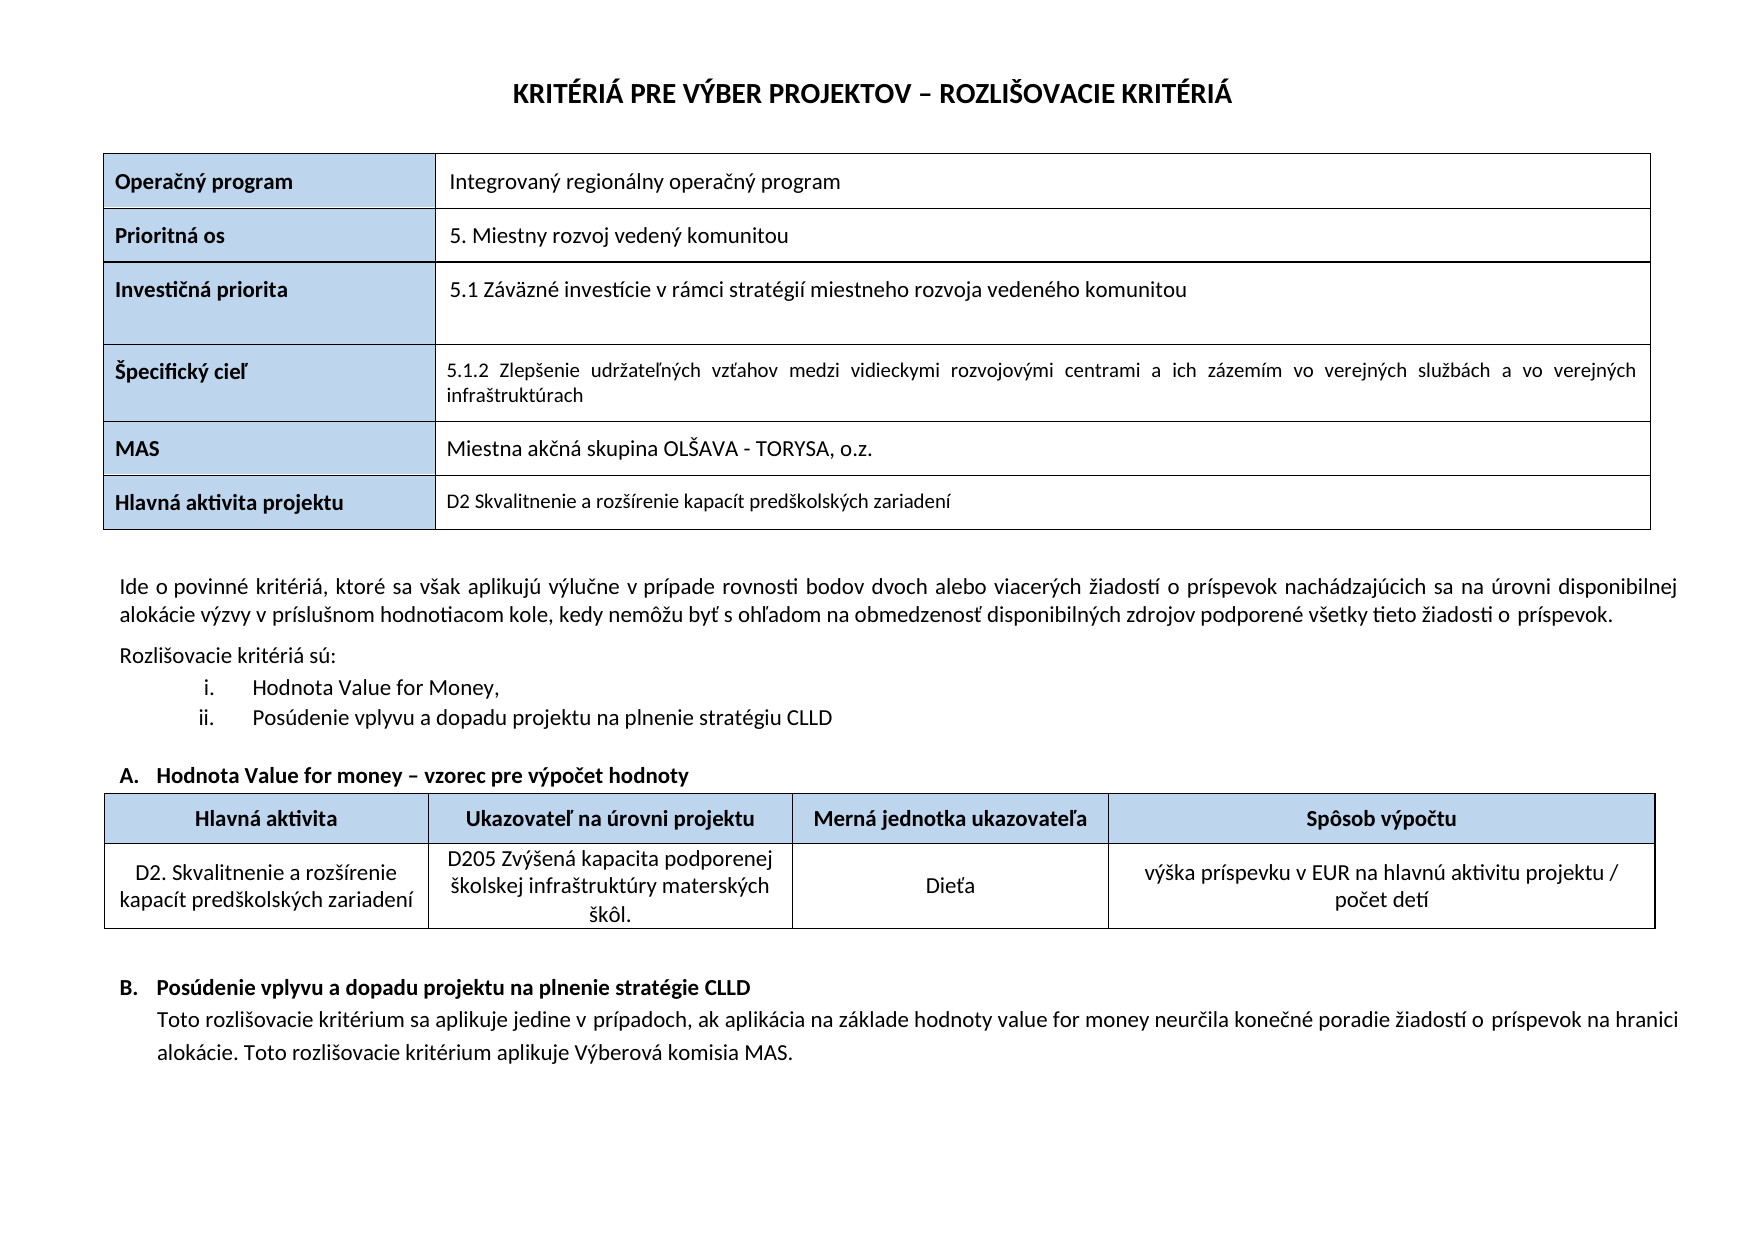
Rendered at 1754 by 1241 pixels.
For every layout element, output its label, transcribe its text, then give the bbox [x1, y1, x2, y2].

table_cell Špecifický cieľ [104, 345, 435, 421]
list Toto rozlišovacie kritérium sa aplikuje jedine v prípadoch, ak aplikácia na základe hodnoty value for money neurčila konečné poradie žiadostí o príspevok na hranici alokácie. Toto rozlišovacie kritérium aplikuje Výberová komisia MAS. [157, 1006, 1679, 1066]
table_header Operačný program [104, 154, 435, 207]
table_cell D205 Zvýšená kapacita podporenej školskej infraštruktúry materských škôl. [429, 844, 792, 928]
list Hodnota Value for Money, [215, 673, 1679, 701]
list Posúdenie vplyvu a dopadu projektu na plnenie stratégie CLLD [119, 973, 1679, 1001]
table_cell Dieťa [793, 844, 1108, 928]
table_cell Prioritná os [104, 209, 435, 261]
table_cell 5. Miestny rozvoj vedený komunitou [436, 209, 1650, 261]
table_header Spôsob výpočtu [1109, 794, 1654, 843]
table_cell D2. Skvalitnenie a rozšírenie kapacít predškolských zariadení [105, 844, 428, 928]
table_cell Investičná priorita [104, 263, 435, 344]
table_header Merná jednotka ukazovateľa [793, 794, 1108, 843]
list Posúdenie vplyvu a dopadu projektu na plnenie stratégiu CLLD [215, 703, 1679, 731]
text Ide o povinné kritériá, ktoré sa však aplikujú výlučne v prípade rovnosti bodov dvoch alebo viacerých žiadostí o príspevok nachádzajúcich sa na úrovni disponibilnej alokácie výzvy v príslušnom hodnotiacom kole, kedy nemôžu byť s ohľadom na obmedzenosť disponibilných zdrojov podporené všetky tieto žiadosti o príspevok. [119, 572, 1679, 628]
table_cell [436, 476, 1650, 529]
table_cell Hlavná aktivita projektu [104, 476, 435, 529]
table_cell Miestna akčná skupina OLŠAVA - TORYSA, o.z. [436, 422, 1650, 474]
table_header Hlavná aktivita [105, 794, 428, 843]
table_cell [436, 345, 1650, 421]
text KRITÉRIÁ PRE VÝBER PROJEKTOV – ROZLIŠOVACIE KRITÉRIÁ [185, 75, 1560, 111]
table_cell 5.1 Záväzné investície v rámci stratégií miestneho rozvoja vedeného komunitou [436, 263, 1650, 344]
table_header Integrovaný regionálny operačný program [436, 154, 1650, 207]
list Rozlišovacie kritériá sú: [119, 641, 1679, 669]
table_header Ukazovateľ na úrovni projektu [429, 794, 792, 843]
table_cell výška príspevku v EUR na hlavnú aktivitu projektu / počet detí [1109, 844, 1654, 928]
list Hodnota Value for money – vzorec pre výpočet hodnoty [119, 761, 1679, 789]
table_cell MAS [104, 422, 435, 474]
